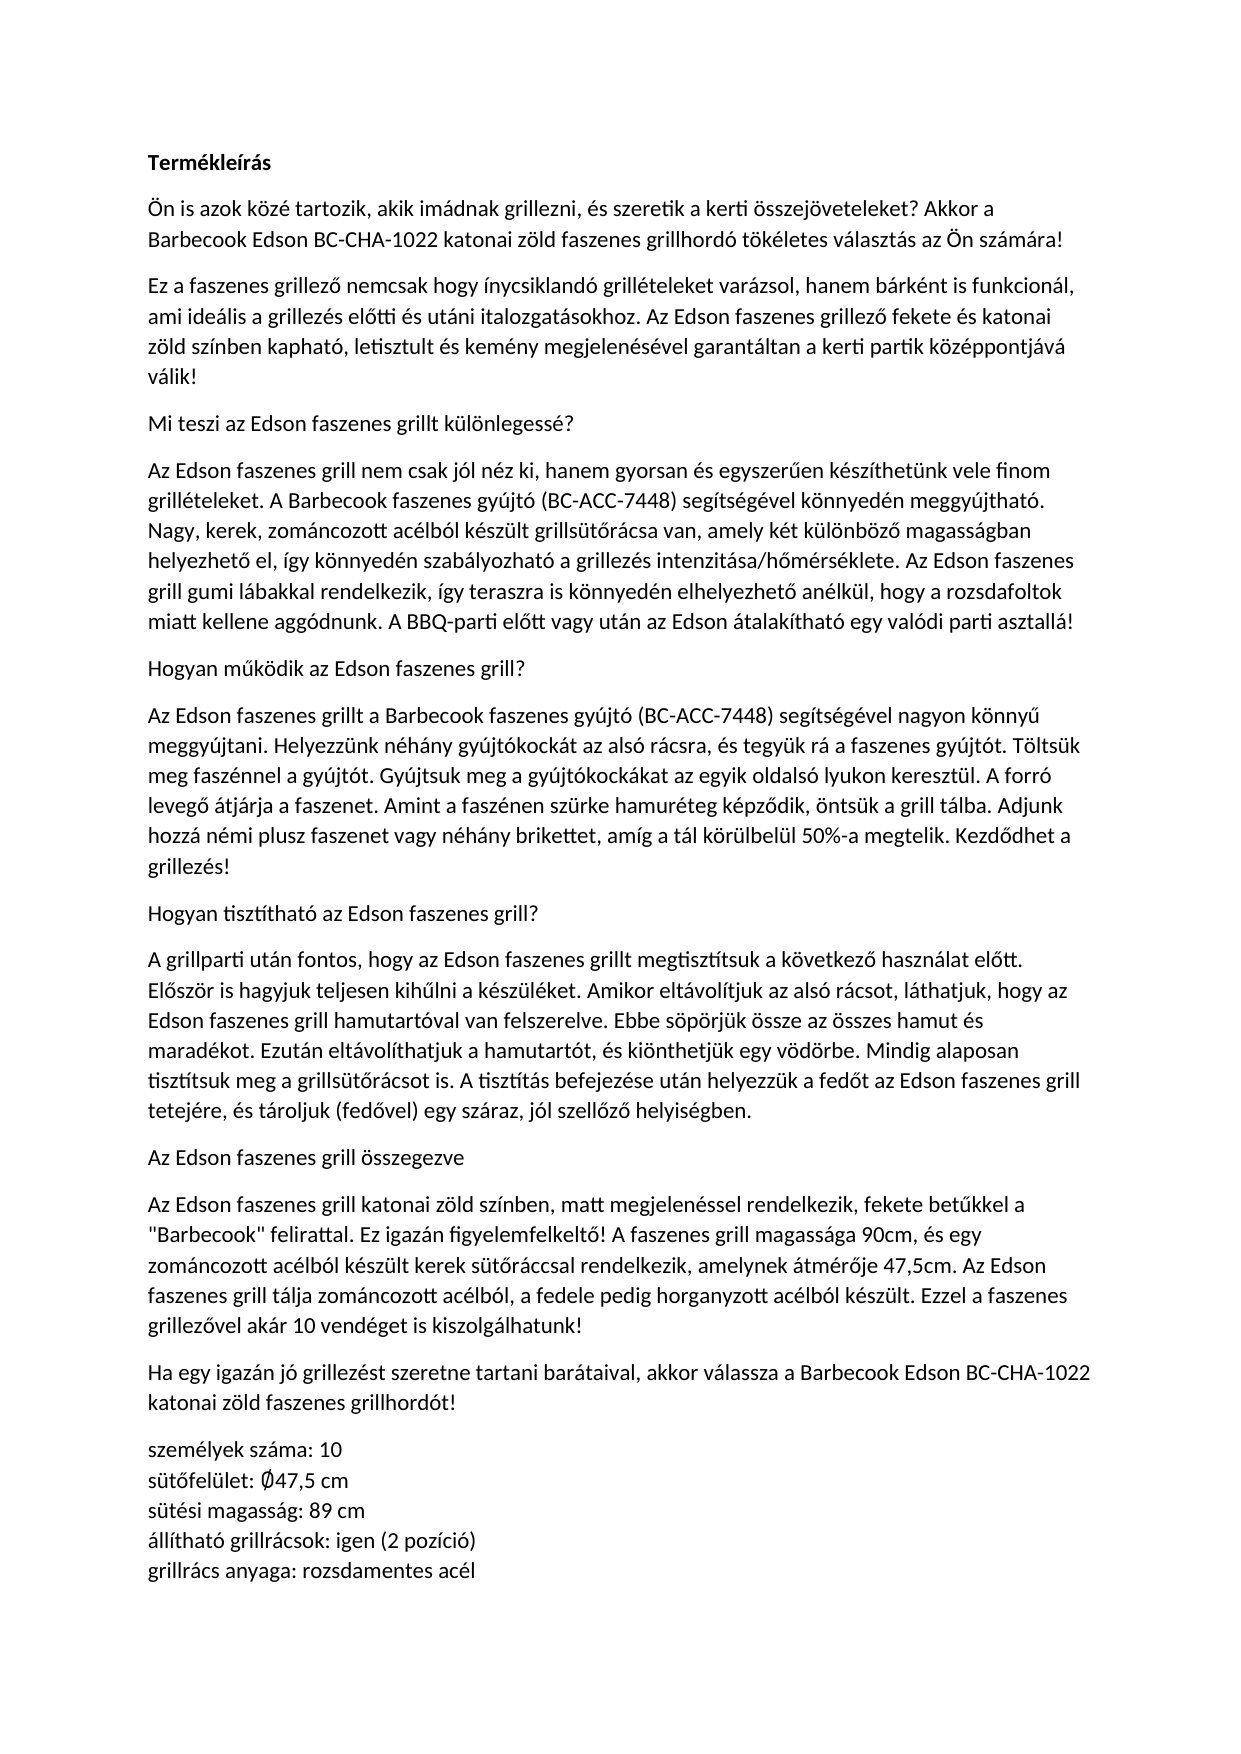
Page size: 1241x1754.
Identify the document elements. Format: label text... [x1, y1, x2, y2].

text Az Edson faszenes grill katonai zöld színben, matt megjelenéssel rendelkezik, fekete betűkkel a "Barbecook" felirattal. Ez igazán figyelemfelkeltő! A faszenes grill magassága 90cm, és egy zománcozott acélból készült kerek sütőráccsal rendelkezik, amelynek átmérője 47,5cm. Az Edson faszenes grill tálja zománcozott acélból, a fedele pedig horganyzott acélból készült. Ezzel a faszenes grillezővel akár 10 vendéget is kiszolgálhatunk! [148, 1190, 1093, 1339]
text A grillparti után fontos, hogy az Edson faszenes grillt megtisztítsuk a következő használat előtt. Először is hagyjuk teljesen kihűlni a készüléket. Amikor eltávolítjuk az alsó rácsot, láthatjuk, hogy az Edson faszenes grill hamutartóval van felszerelve. Ebbe söpörjük össze az összes hamut és maradékot. Ezután eltávolíthatjuk a hamutartót, és kiönthetjük egy vödörbe. Mindig alaposan tisztítsuk meg a grillsütőrácsot is. A tisztítás befejezése után helyezzük a fedőt az Edson faszenes grill tetejére, és tároljuk (fedővel) egy száraz, jól szellőző helyiségben. [148, 946, 1093, 1124]
text Ha egy igazán jó grillezést szeretne tartani barátaival, akkor válassza a Barbecook Edson BC-CHA-1022 katonai zöld faszenes grillhordót! [148, 1358, 1093, 1416]
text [148, 1435, 1093, 1584]
text Mi teszi az Edson faszenes grillt különlegessé? [148, 409, 1093, 437]
text Hogyan tisztítható az Edson faszenes grill? [148, 899, 1093, 927]
text Az Edson faszenes grill nem csak jól néz ki, hanem gyorsan és egyszerűen készíthetünk vele finom grillételeket. A Barbecook faszenes gyújtó (BC-ACC-7448) segítségével könnyedén meggyújtható. Nagy, kerek, zománcozott acélból készült grillsütőrácsa van, amely két különböző magasságban helyezhető el, így könnyedén szabályozható a grillezés intenzitása/hőmérséklete. Az Edson faszenes grill gumi lábakkal rendelkezik, így teraszra is könnyedén elhelyezhető anélkül, hogy a rozsdafoltok miatt kellene aggódnunk. A BBQ-parti előtt vagy után az Edson átalakítható egy valódi parti asztallá! [148, 456, 1093, 635]
text Az Edson faszenes grill összegezve [148, 1143, 1093, 1171]
text Hogyan működik az Edson faszenes grill? [148, 654, 1093, 682]
text Ön is azok közé tartozik, akik imádnak grillezni, és szeretik a kerti összejöveteleket? Akkor a Barbecook Edson BC-CHA-1022 katonai zöld faszenes grillhordó tökéletes választás az Ön számára! [148, 194, 1093, 253]
text Ez a faszenes grillező nemcsak hogy ínycsiklandó grillételeket varázsol, hanem bárként is funkcionál, ami ideális a grillezés előtti és utáni italozgatásokhoz. Az Edson faszenes grillező fekete és katonai zöld színben kapható, letisztult és kemény megjelenésével garantáltan a kerti partik középpontjává válik! [148, 272, 1093, 390]
text Termékleírás [148, 148, 1093, 176]
text Az Edson faszenes grillt a Barbecook faszenes gyújtó (BC-ACC-7448) segítségével nagyon könnyű meggyújtani. Helyezzünk néhány gyújtókockát az alsó rácsra, és tegyük rá a faszenes gyújtót. Töltsük meg faszénnel a gyújtót. Gyújtsuk meg a gyújtókockákat az egyik oldalsó lyukon keresztül. A forró levegő átjárja a faszenet. Amint a faszénen szürke hamuréteg képződik, öntsük a grill tálba. Adjunk hozzá némi plusz faszenet vagy néhány brikettet, amíg a tál körülbelül 50%-a megtelik. Kezdődhet a grillezés! [148, 701, 1093, 880]
